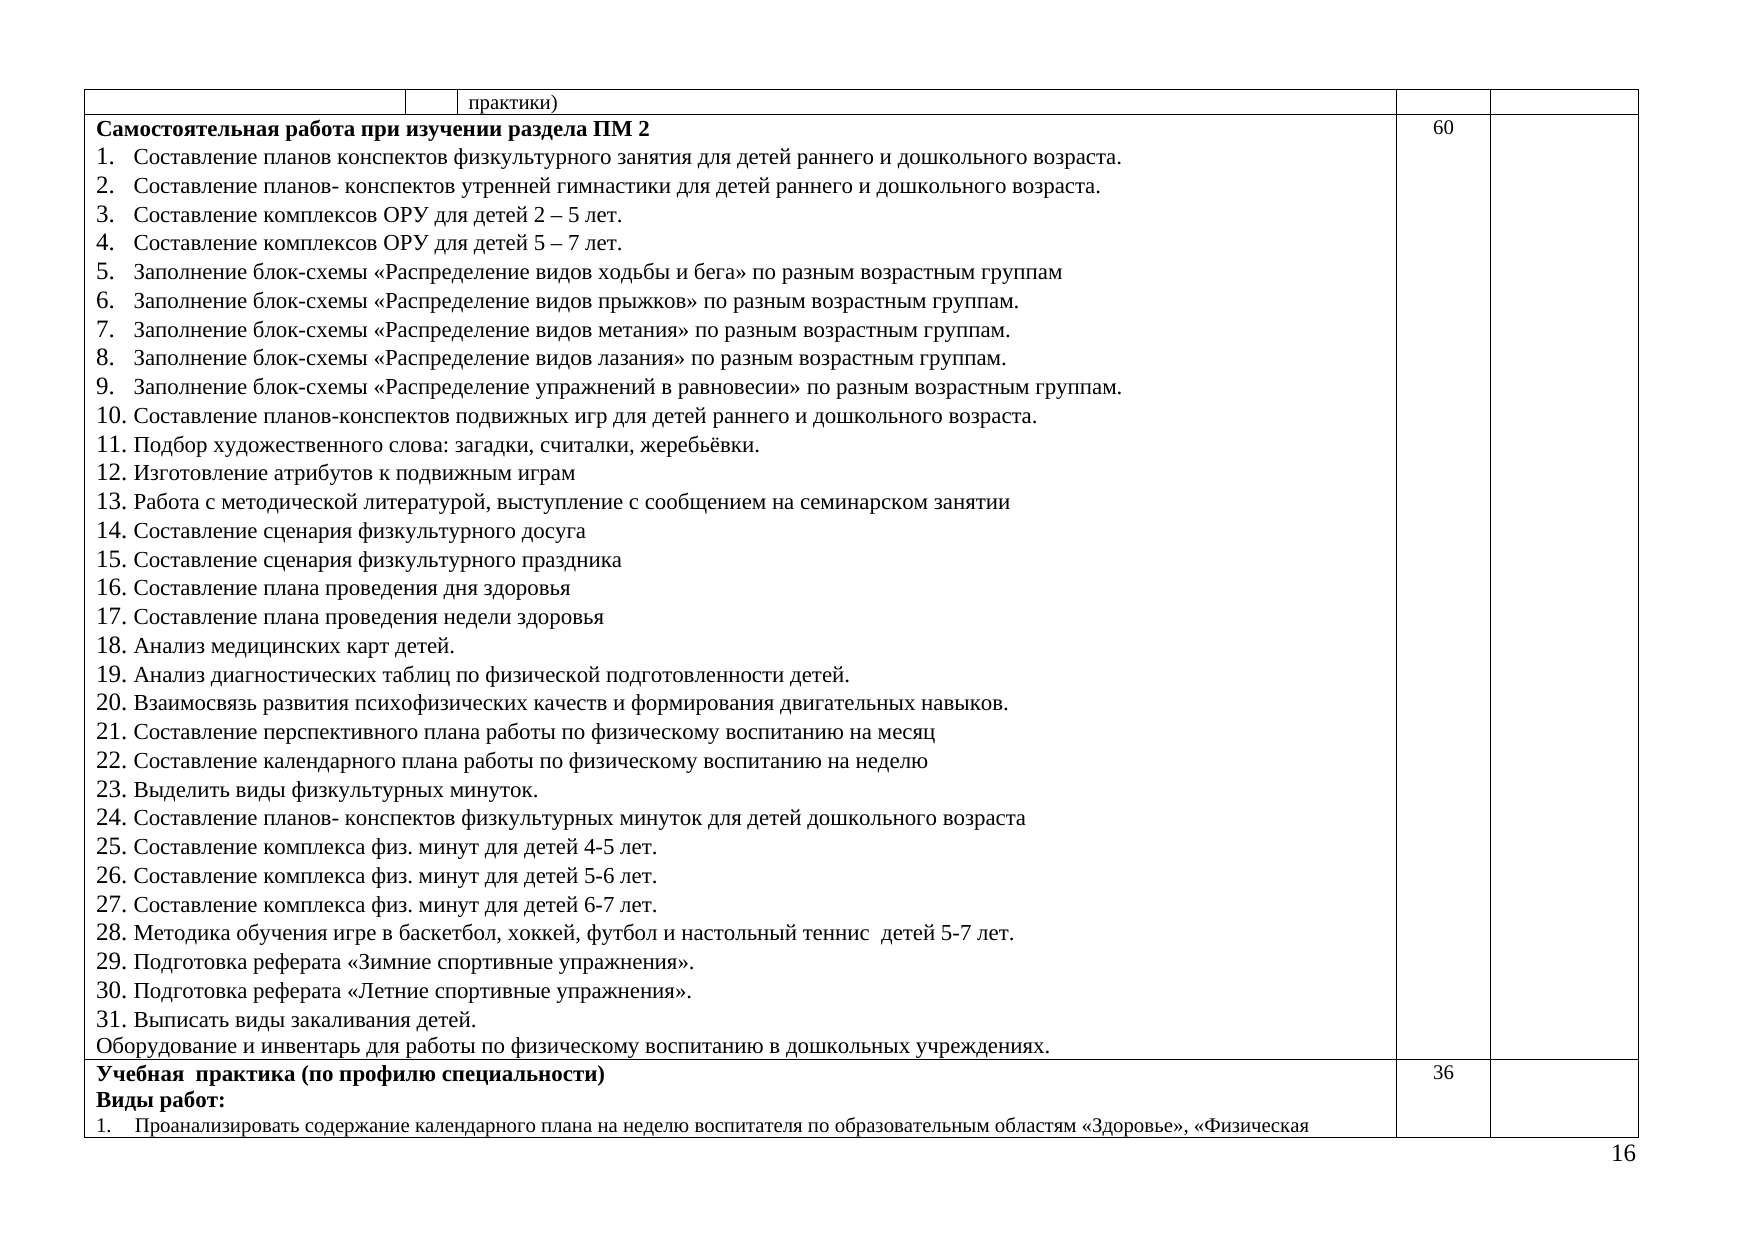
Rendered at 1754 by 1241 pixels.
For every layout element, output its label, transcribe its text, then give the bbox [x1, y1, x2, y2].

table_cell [458, 90, 1396, 114]
table_cell 60 [1397, 115, 1490, 1059]
table_cell [1491, 115, 1638, 1059]
table_cell [1491, 90, 1638, 114]
table_cell 1. [406, 90, 457, 114]
table_cell 36 [1397, 1060, 1490, 1137]
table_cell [85, 1060, 1396, 1137]
table_cell Самостоятельная работа при изучении раздела ПМ 2 Составление планов конспектов физкультурного занятия для детей раннего и дошкольного возраста. Составление планов- конспектов утренней гимнастики для детей раннего и дошкольного возраста. Составление комплексов ОРУ для детей 2 – 5 лет. Составление комплексов ОРУ для детей 5 – 7 лет. Заполнение блок-схемы «Распределение видов ходьбы и бега» по разным возрастным группам Заполнение блок-схемы «Распределение видов прыжков» по разным возрастным группам. Заполнение блок-схемы «Распределение видов метания» по разным возрастным группам. Заполнение блок-схемы «Распределение видов лазания» по разным возрастным группам. Заполнение блок-схемы «Распределение упражнений в равновесии» по разным возрастным группам. Составление планов-конспектов подвижных игр для детей раннего и дошкольного возраста. Подбор художественного слова: загадки, считалки, жеребьёвки. Изготовление атрибутов к подвижным играм Работа с методической литературой, выступление с сообщением на семинарском занятии Составление сценария физкультурного досуга Составление сценария физкультурного праздника Составление плана проведения дня здоровья Составление плана проведения недели здоровья Анализ медицинских карт детей. Анализ диагностических таблиц по физической подготовленности детей. Взаимосвязь развития психофизических качеств и формирования двигательных навыков. Составление перспективного плана работы по физическому воспитанию на месяц Составление календарного плана работы по физическому воспитанию на неделю Выделить виды физкультурных минуток. Составление планов- конспектов физкультурных минуток для детей дошкольного возраста Составление комплекса физ. минут для детей 4-5 лет. Составление комплекса физ. минут для детей 5-6 лет. Составление комплекса физ. минут для детей 6-7 лет. Методика обучения игре в баскетбол, хоккей, футбол и настольный теннис детей 5-7 лет. Подготовка реферата «Зимние спортивные упражнения». Подготовка реферата «Летние спортивные упражнения». Выписать виды закаливания детей. Оборудование и инвентарь для работы по физическому воспитанию в дошкольных учреждениях. [85, 115, 1396, 1059]
table_cell [1491, 1060, 1638, 1137]
table_cell 2 [1397, 90, 1490, 114]
